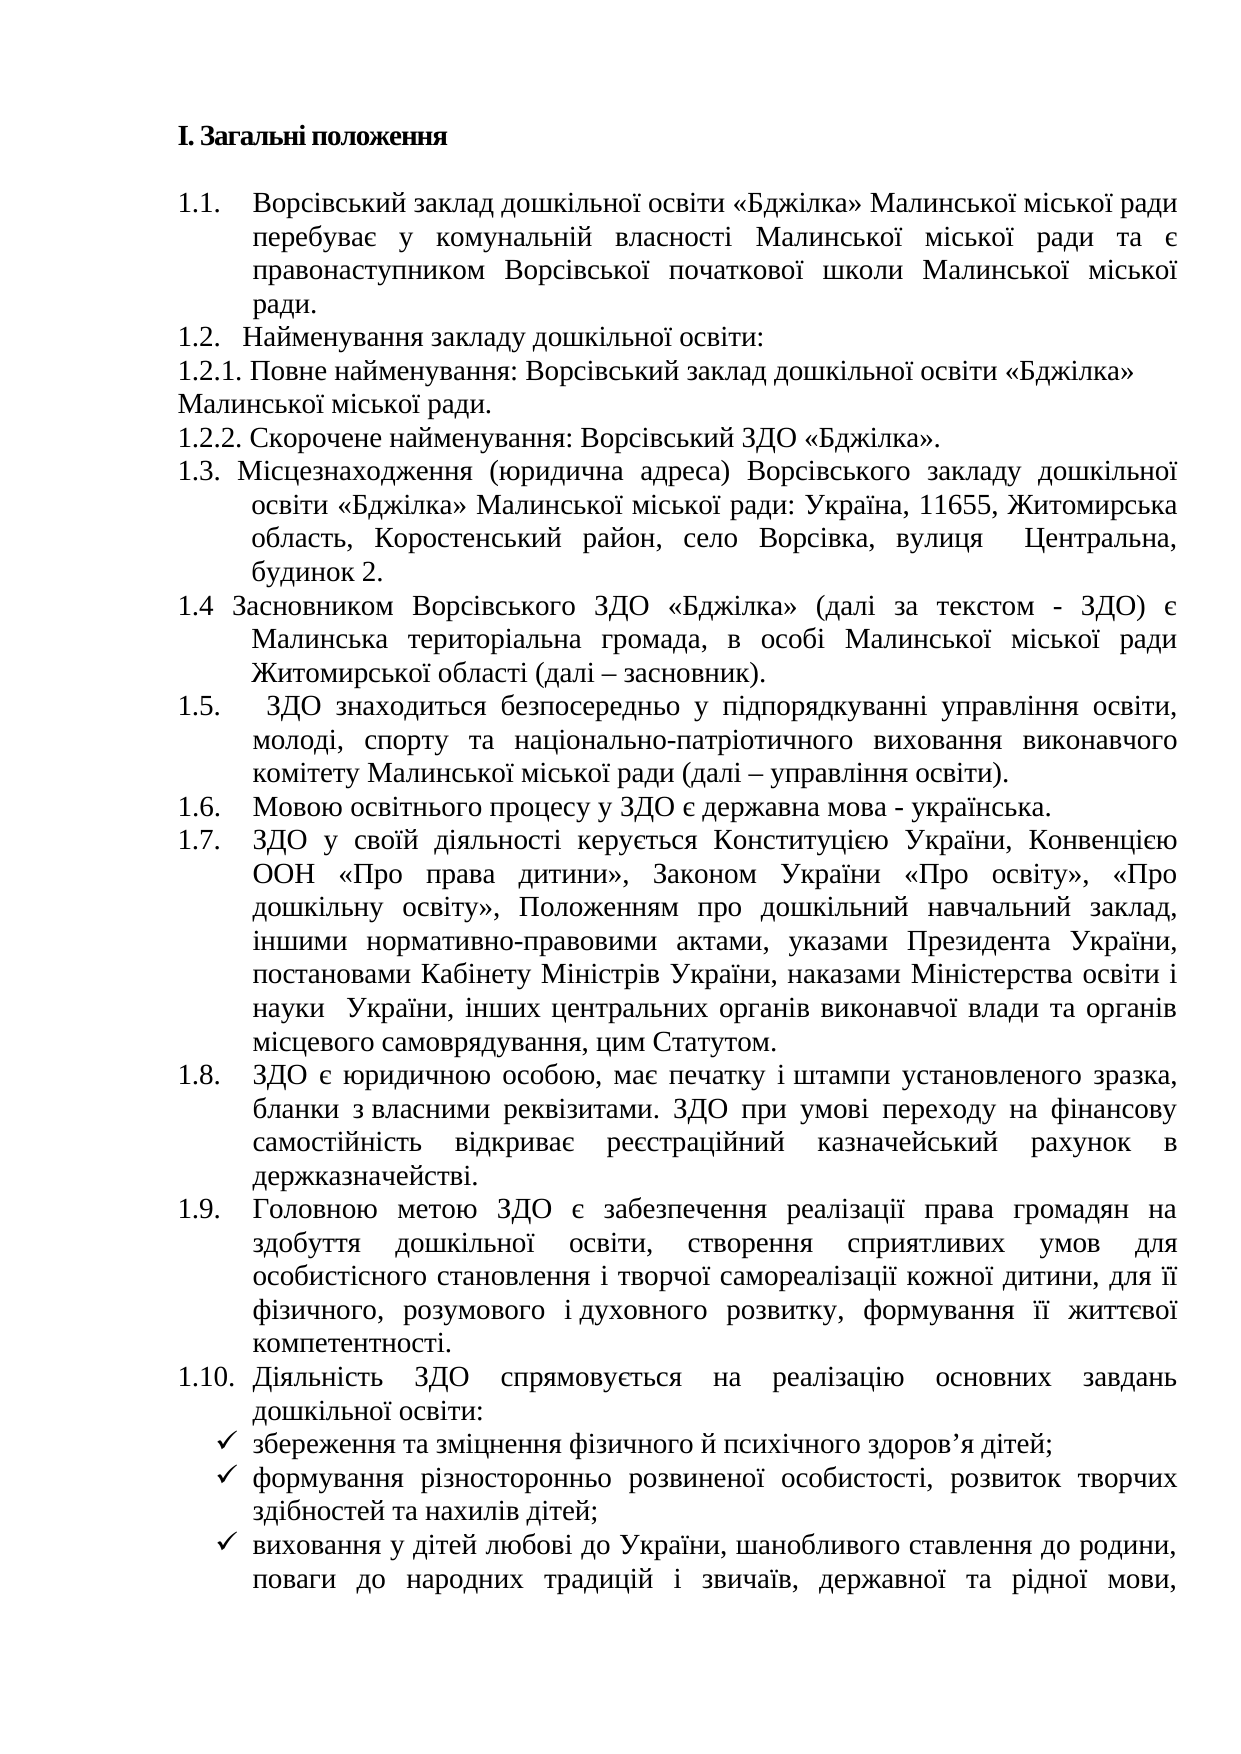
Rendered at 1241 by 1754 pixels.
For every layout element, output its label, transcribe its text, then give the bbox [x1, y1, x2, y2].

list ЗДО у своїй діяльності керується Конституцією України, Конвенцією ООН «Про права дитини», Законом України «Про освіту», «Про дошкільну освіту», Положенням про дошкільний навчальний заклад, іншими нормативно-правовими актами, указами Президента України, постановами Кабінету Міністрів України, наказами Міністерства освіти і науки України, інших центральних органів виконавчої влади та органів місцевого самоврядування, цим Статутом. [177, 822, 1178, 1057]
list ЗДО знаходиться безпосередньо у підпорядкуванні управління освіти, молоді, спорту та національно-патріотичного виховання виконавчого комітету Малинської міської ради (далі – управління освіти). [177, 688, 1178, 789]
text 1.3. Місцезнаходження (юридична адреса) Ворсівського закладу дошкільної освіти «Бджілка» Малинської міської ради: Україна, 11655, Житомирська область, Коростенський район, село Ворсівка, вулиця Центральна, будинок 2. [177, 453, 1178, 588]
text 1.2. Найменування закладу дошкільної освіти: [177, 319, 1178, 353]
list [215, 1527, 1178, 1594]
list ЗДО є юридичною особою, має печатку і штампи установленого зразка, бланки з власними реквізитами. ЗДО при умові переходу на фінансову самостійність відкриває реєстраційний казначейський рахунок в держказначействі. [177, 1057, 1178, 1191]
list Мовою освітнього процесу у ЗДО є державна мова - українська. [177, 789, 1178, 822]
text І. Загальні положення [177, 118, 1181, 152]
list формування різносторонньо розвиненої особистості, розвиток творчих здібностей та нахилів дітей; [215, 1460, 1178, 1527]
list Діяльність ЗДО спрямовується на реалізацію основних завдань дошкільної освіти: [177, 1359, 1178, 1426]
text 1.2.1. Повне найменування: Ворсівський заклад дошкільної освіти «Бджілка» [177, 353, 1178, 386]
list Ворсівський заклад дошкільної освіти «Бджілка» Малинської міської ради перебуває у комунальній власності Малинської міської ради та є правонаступником Ворсівської початкової школи Малинської міської ради. [177, 185, 1178, 319]
list збереження та зміцнення фізичного й психічного здоров’я дітей; [215, 1426, 1178, 1460]
text 1.2.2. Скорочене найменування: Ворсівський ЗДО «Бджілка». [177, 420, 1178, 453]
text 1.4 Засновником Ворсівського ЗДО «Бджілка» (далі за текстом - ЗДО) є Малинська територіальна громада, в особі Малинської міської ради Житомирської області (далі – засновник). [177, 588, 1178, 688]
text Малинської міської ради. [177, 386, 1178, 420]
list Головною метою ЗДО є забезпечення реалізації права громадян на здобуття дошкільної освіти, створення сприятливих умов для особистісного становлення і творчої самореалізації кожної дитини, для її фізичного, розумового і духовного розвитку, формування її життєвої компетентності. [177, 1191, 1178, 1359]
